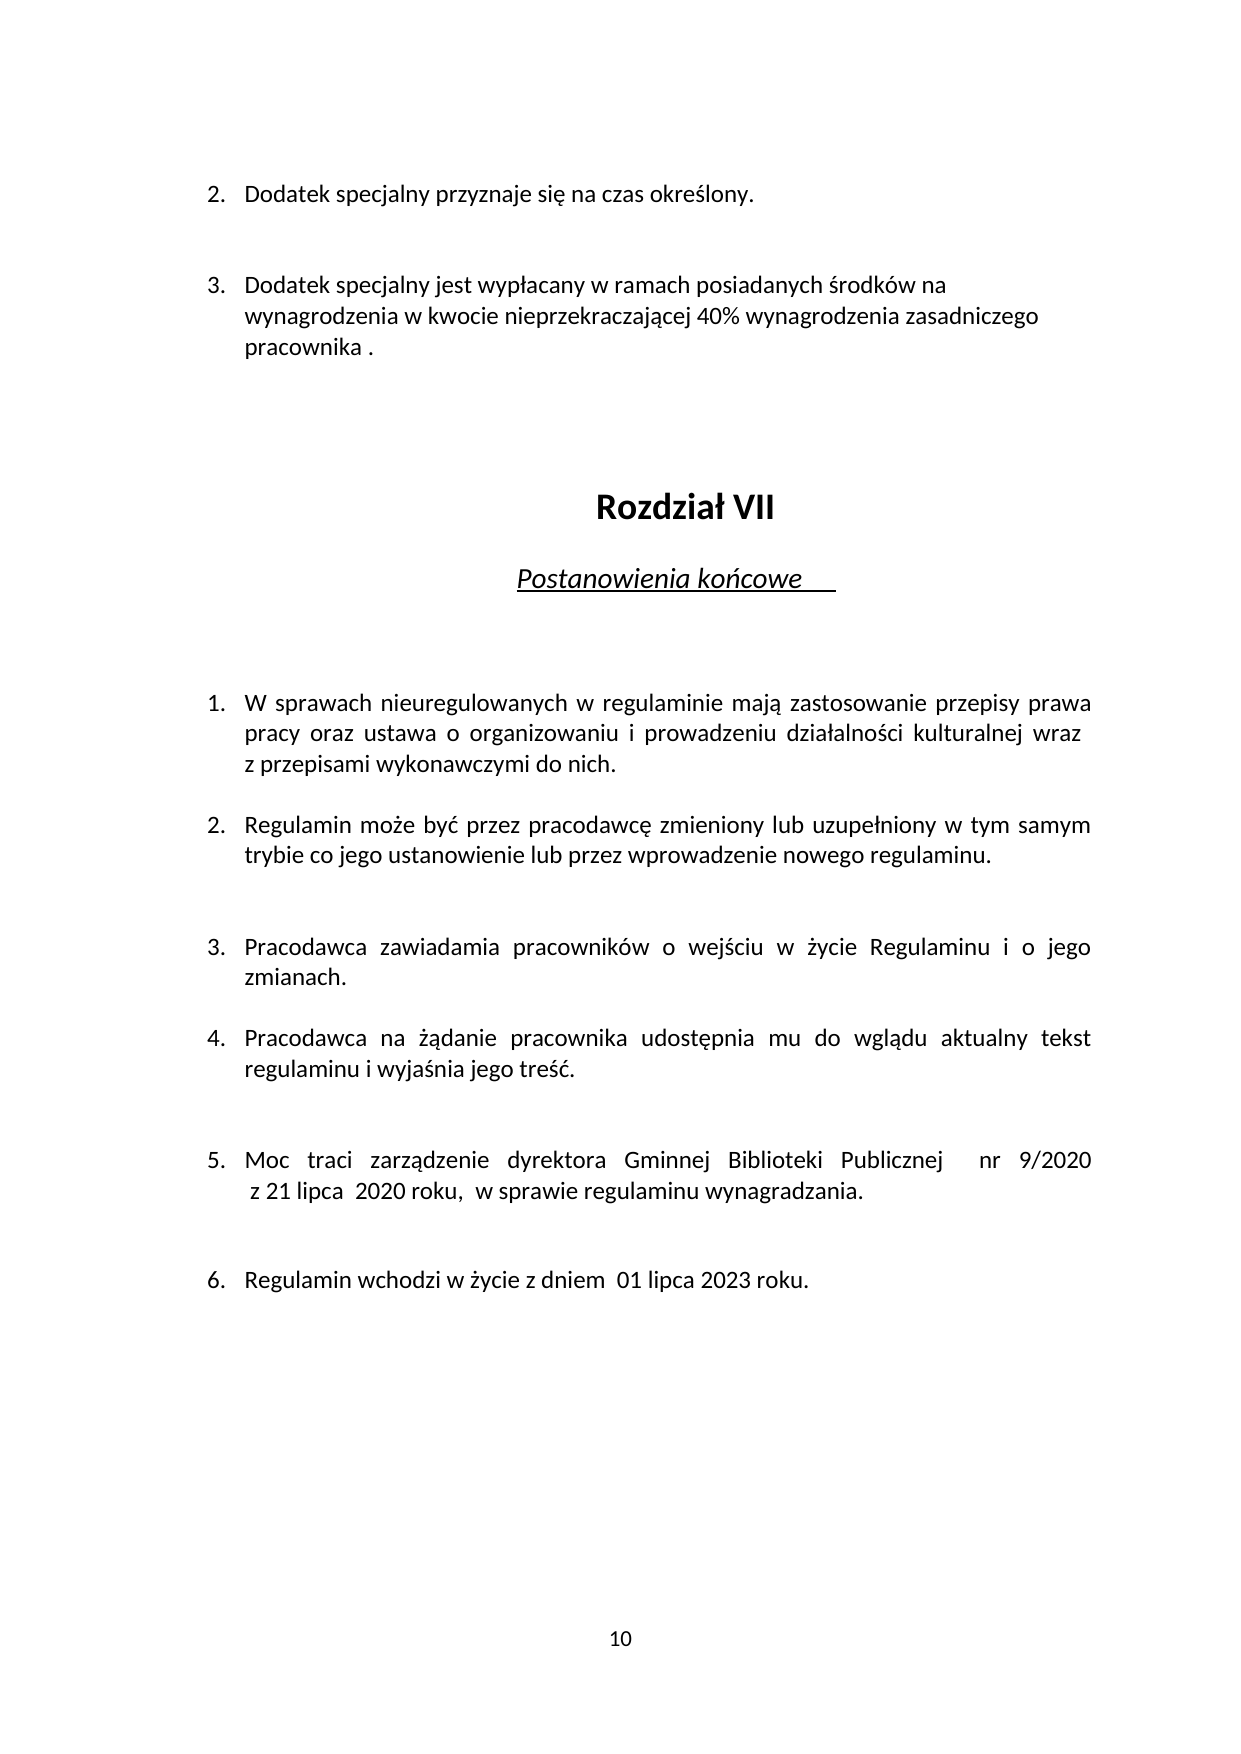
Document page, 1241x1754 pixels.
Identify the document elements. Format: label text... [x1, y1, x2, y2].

list Dodatek specjalny przyznaje się na czas określony. [207, 178, 1093, 209]
list W sprawach nieuregulowanych w regulaminie mają zastosowanie przepisy prawa pracy oraz ustawa o organizowaniu i prowadzeniu działalności kulturalnej wraz z przepisami wykonawczymi do nich. [207, 687, 1093, 778]
list Regulamin wchodzi w życie z dniem 01 lipca 2023 roku. [207, 1264, 1093, 1295]
list Moc traci zarządzenie dyrektora Gminnej Biblioteki Publicznej nr 9/2020 z 21 lipca 2020 roku, w sprawie regulaminu wynagradzania. [207, 1145, 1093, 1206]
list Pracodawca na żądanie pracownika udostępnia mu do wglądu aktualny tekst regulaminu i wyjaśnia jego treść. [207, 1023, 1093, 1084]
text Rozdział VII [590, 483, 1093, 529]
list Dodatek specjalny jest wypłacany w ramach posiadanych środków na wynagrodzenia w kwocie nieprzekraczającej 40% wynagrodzenia zasadniczego pracownika . [207, 270, 1093, 361]
text Postanowienia końcowe [443, 560, 1093, 595]
list Pracodawca zawiadamia pracowników o wejściu w życie Regulaminu i o jego zmianach. [207, 931, 1093, 992]
list Regulamin może być przez pracodawcę zmieniony lub uzupełniony w tym samym trybie co jego ustanowienie lub przez wprowadzenie nowego regulaminu. [207, 809, 1093, 870]
